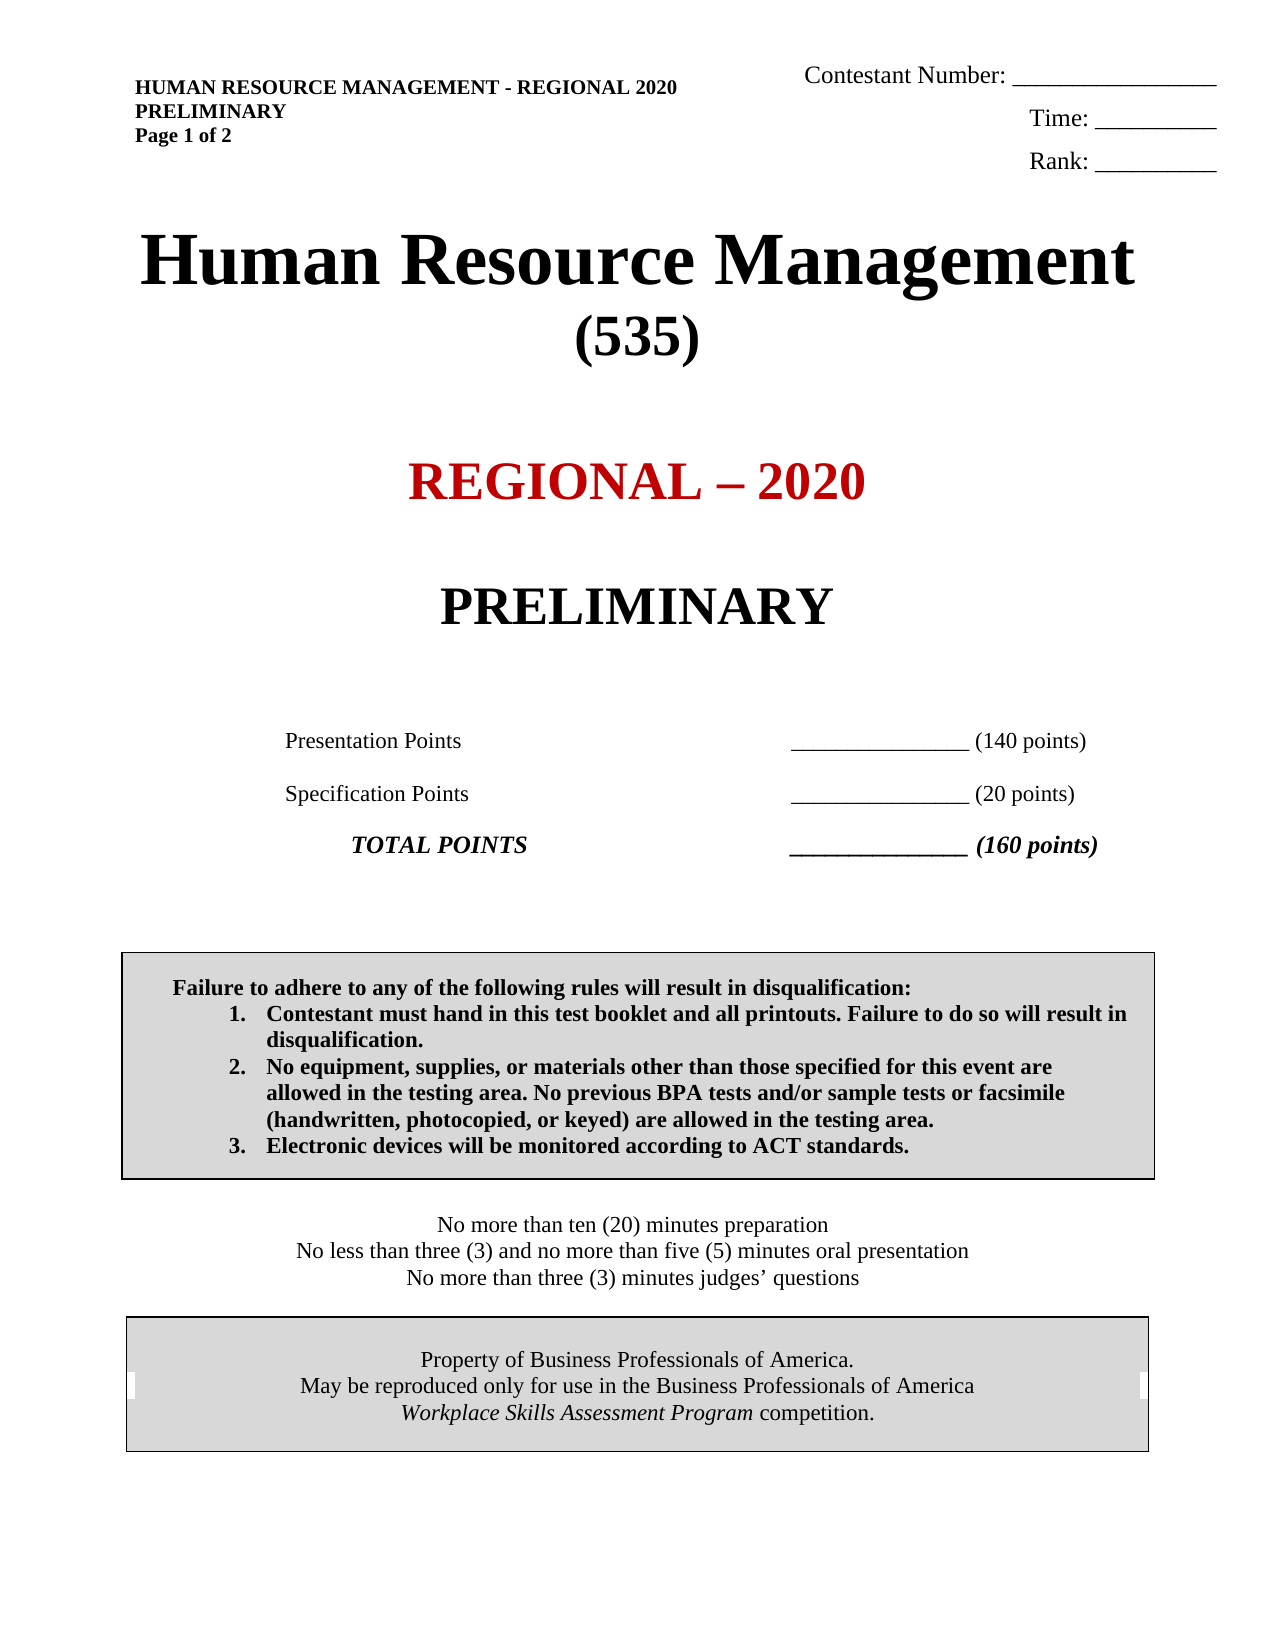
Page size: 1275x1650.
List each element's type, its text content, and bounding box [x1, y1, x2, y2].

text Failure to adhere to any of the following rules will result in disqualification: [172, 974, 1131, 1000]
text No more than ten (20) minutes preparation [135, 1211, 1131, 1237]
text Workplace Skills Assessment Program competition. [127, 1396, 1148, 1451]
text (535) [135, 301, 1140, 368]
text REGIONAL – 2020 [135, 449, 1140, 511]
text Property of Business Professionals of . [127, 1318, 1148, 1372]
text Human Resource Management [135, 214, 1140, 301]
text No less than three (3) and no more than five (5) minutes oral presentation [135, 1237, 1131, 1264]
text May be reproduced only for use in the Business Professionals of America [135, 1372, 1140, 1396]
text Presentation Points (140 points) [285, 727, 1138, 753]
list Contestant must hand in this test booklet and all printouts. Failure to do so will result in disqualification. [229, 1000, 1131, 1053]
text PRELIMINARY [135, 574, 1140, 636]
text No more than three (3) minutes judges’ questions [135, 1264, 1131, 1290]
list No equipment, supplies, or materials other than those specified for this event are allowed in the testing area. No previous BPA tests and/or sample tests or facsimile (handwritten, photocopied, or keyed) are allowed in the testing area. [229, 1053, 1131, 1132]
text Specification Points (20 points) [285, 780, 1138, 806]
text TOTAL POINTS (160 points) [135, 830, 1140, 859]
list Electronic devices will be monitored according to ACT standards. [229, 1132, 1131, 1158]
